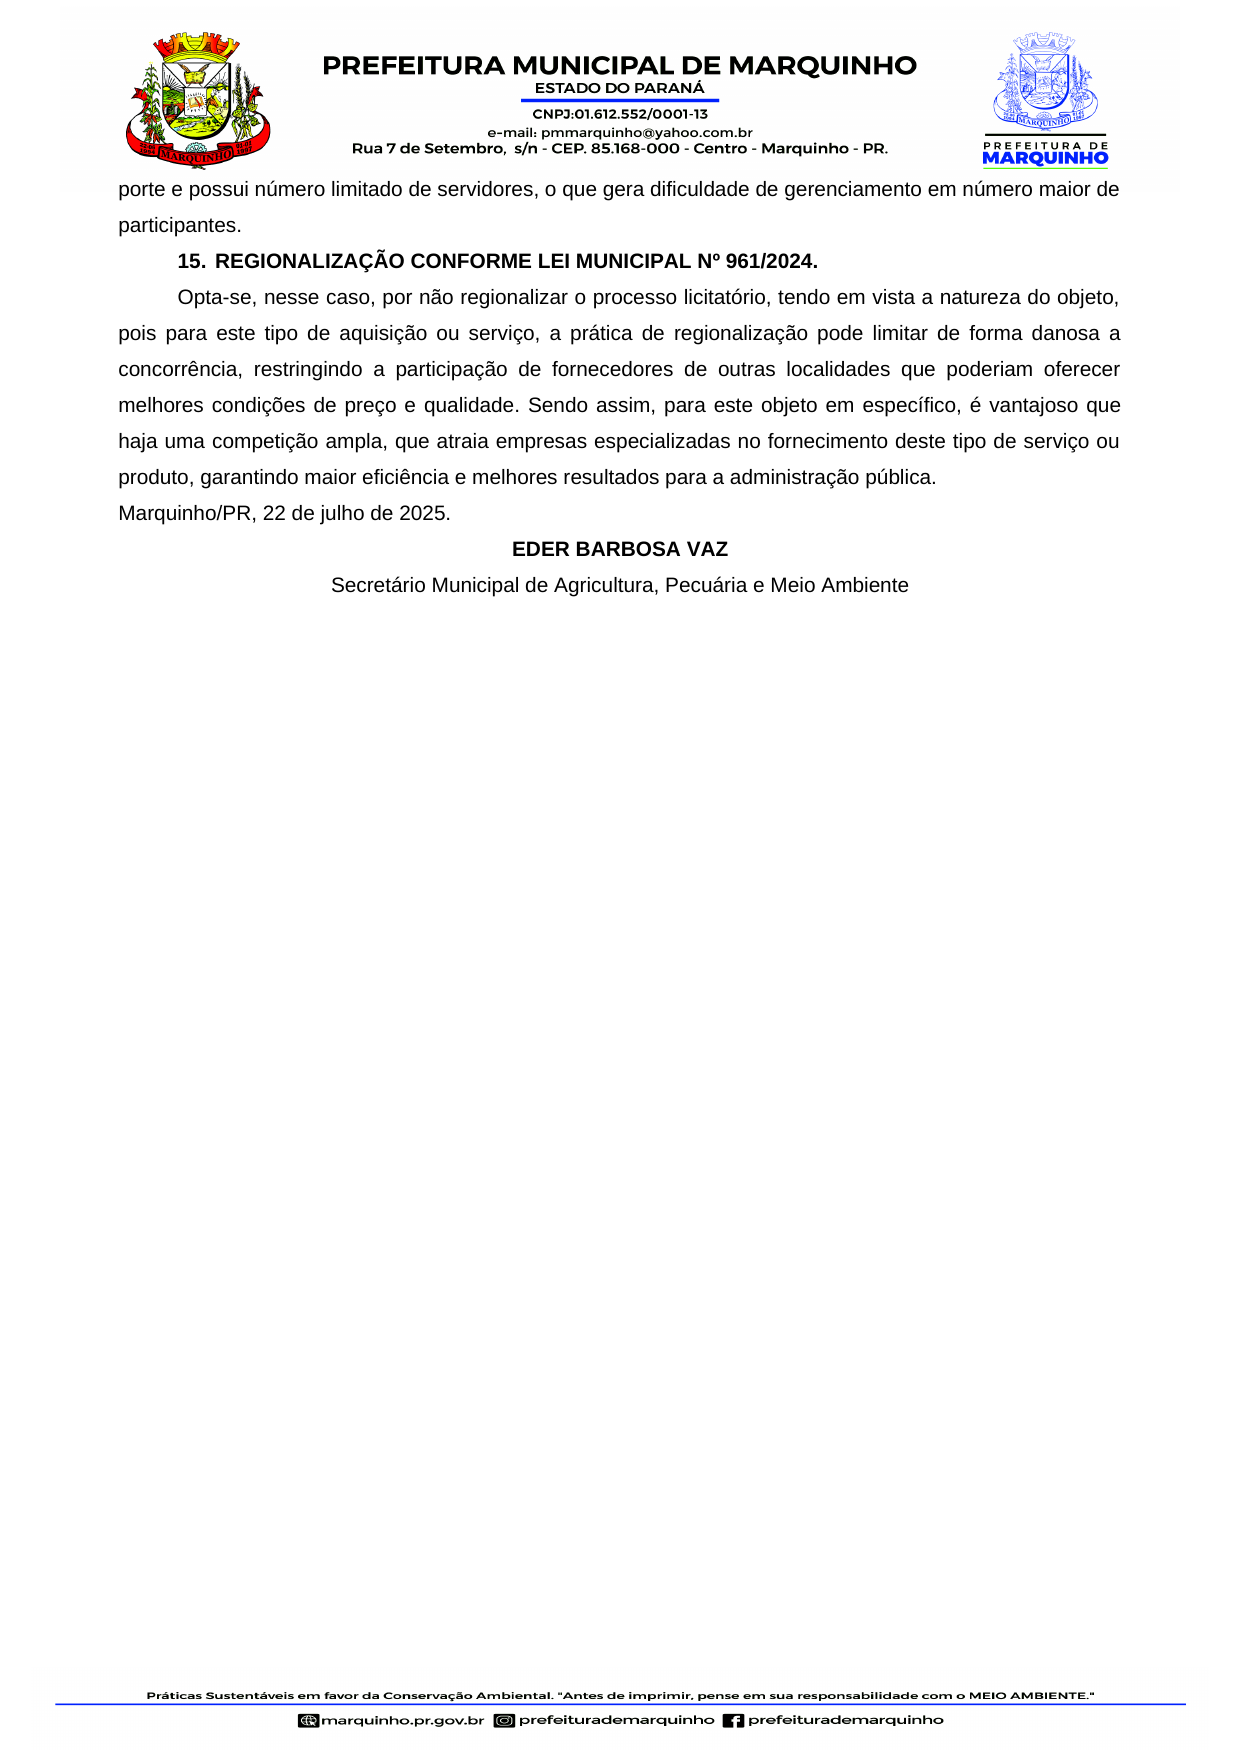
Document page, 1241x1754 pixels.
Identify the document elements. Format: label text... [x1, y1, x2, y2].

list REGIONALIZAÇÃO CONFORME LEI MUNICIPAL Nº 961/2024. [177, 249, 1122, 273]
text Secretário Municipal de Agricultura, Pecuária e Meio Ambiente [118, 572, 1122, 596]
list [118, 177, 1122, 237]
text Marquinho/PR, 22 de julho de 2025. [118, 501, 1122, 524]
list Opta-se, nesse caso, por não regionalizar o processo licitatório, tendo em vista a natureza do objeto, pois para este tipo de aquisição ou serviço, a prática de regionalização pode limitar de forma danosa a concorrência, restringindo a participação de fornecedores de outras localidades que poderiam oferecer melhores condições de preço e qualidade. Sendo assim, para este objeto em específico, é vantajoso que haja uma competição ampla, que atraia empresas especializadas no fornecimento deste tipo de serviço ou produto, garantindo maior eficiência e melhores resultados para a administração pública. [118, 285, 1122, 489]
text EDER BARBOSA VAZ [118, 537, 1122, 561]
picture [59, 6, 1180, 192]
picture [31, 1667, 1210, 1750]
